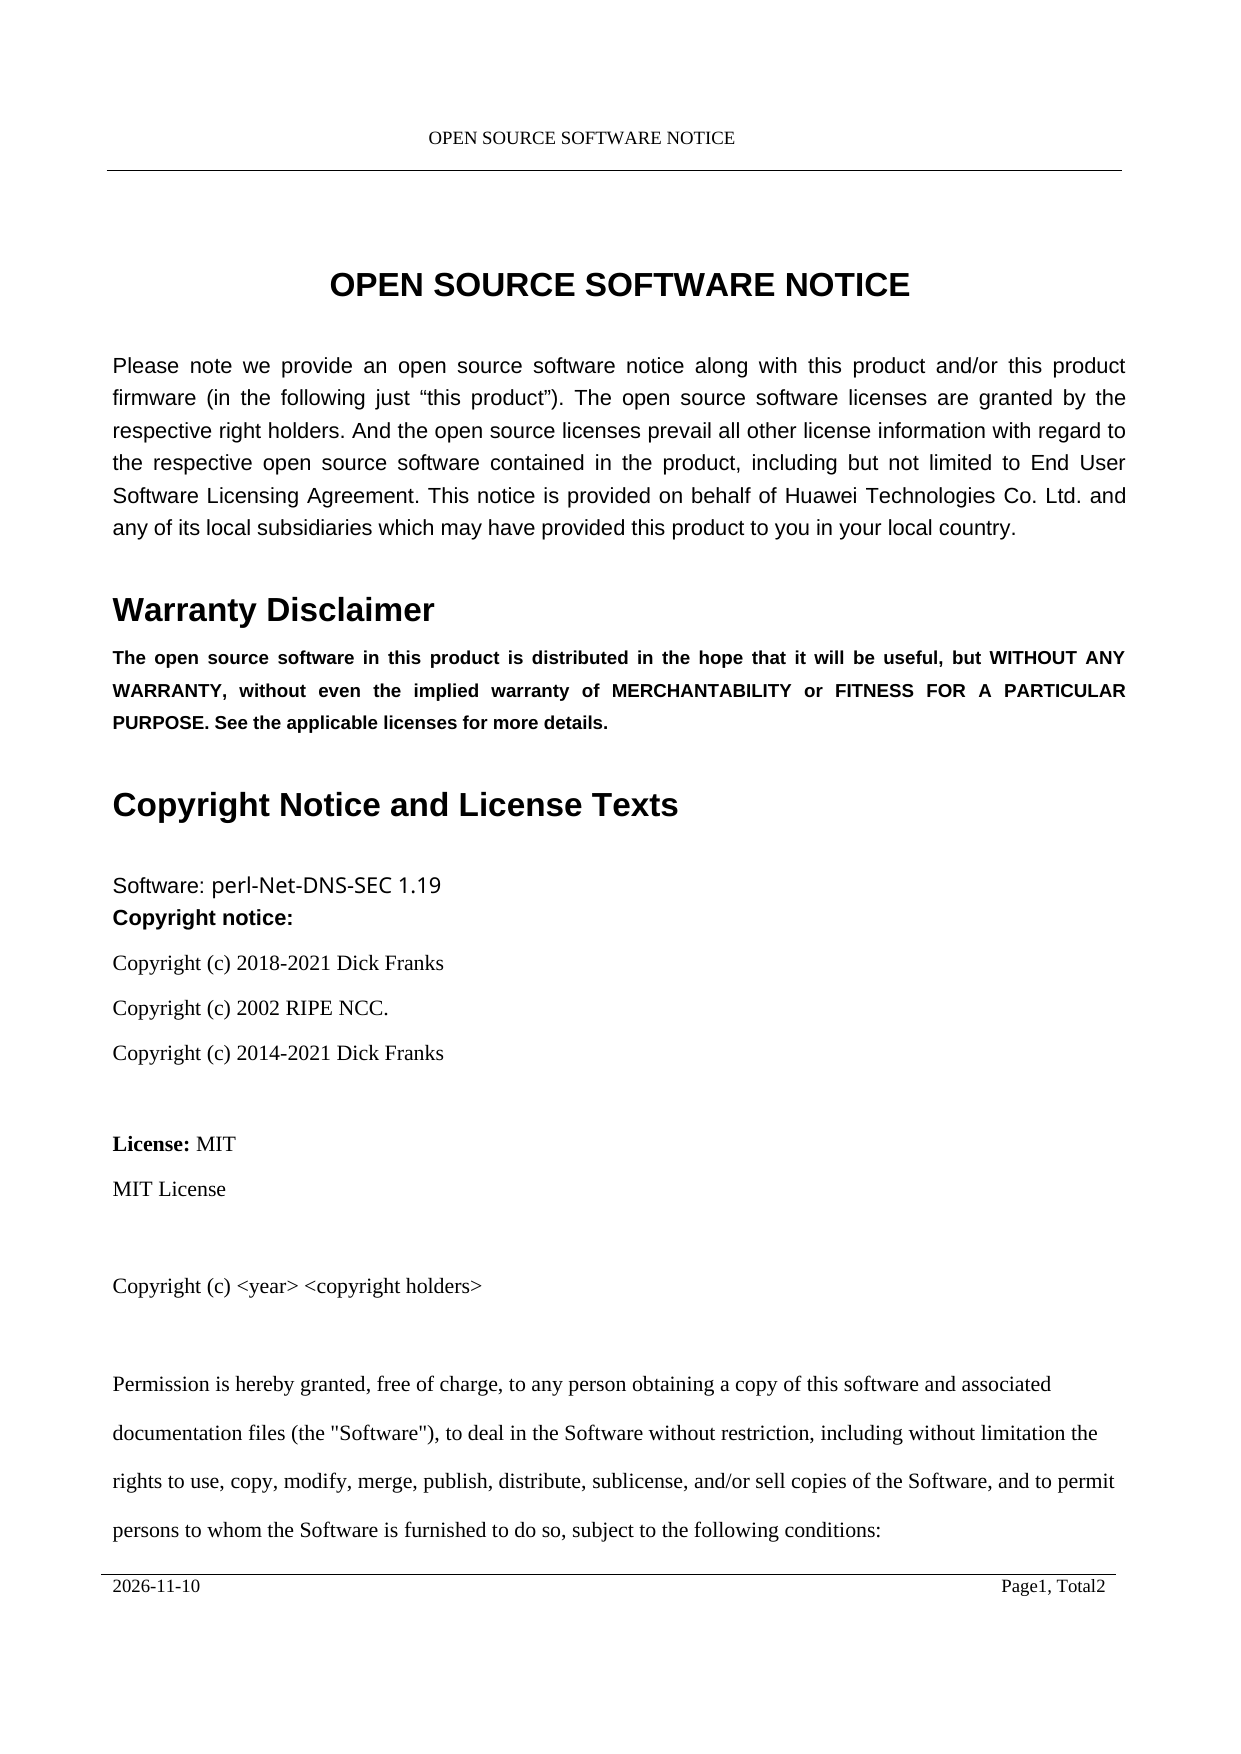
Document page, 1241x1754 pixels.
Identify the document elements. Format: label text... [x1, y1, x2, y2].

text Copyright (c) 2018-2021 Dick Franks [112, 947, 1128, 979]
text Please note we provide an open source software notice along with this product and/or this product firmware (in the following just “this product”). The open source software licenses are granted by the respective right holders. And the open source licenses prevail all other license information with regard to the respective open source software contained in the product, including but not limited to End User Software Licensing Agreement. This notice is provided on behalf of Huawei Technologies Co. Ltd. and any of its local subsidiaries which may have provided this product to you in your local country. [112, 349, 1128, 544]
text License: MIT [112, 1127, 1128, 1159]
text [112, 1172, 1128, 1546]
text OPEN SOURCE SOFTWARE NOTICE [112, 251, 1128, 316]
text Copyright (c) 2002 RIPE NCC. [112, 992, 1128, 1024]
text The open source software in this product is distributed in the hope that it will be useful, but WITHOUT ANY WARRANTY, without even the implied warranty of MERCHANTABILITY or FITNESS FOR A PARTICULAR PURPOSE. See the applicable licenses for more details. [112, 641, 1128, 739]
text Software: perl-Net-DNS-SEC 1.19 [112, 869, 1128, 901]
text Copyright (c) 2014-2021 Dick Franks [112, 1037, 1128, 1069]
text Copyright Notice and License Texts [112, 771, 1128, 836]
text Warranty Disclaimer [112, 576, 1128, 641]
text Copyright notice: [112, 901, 1128, 934]
